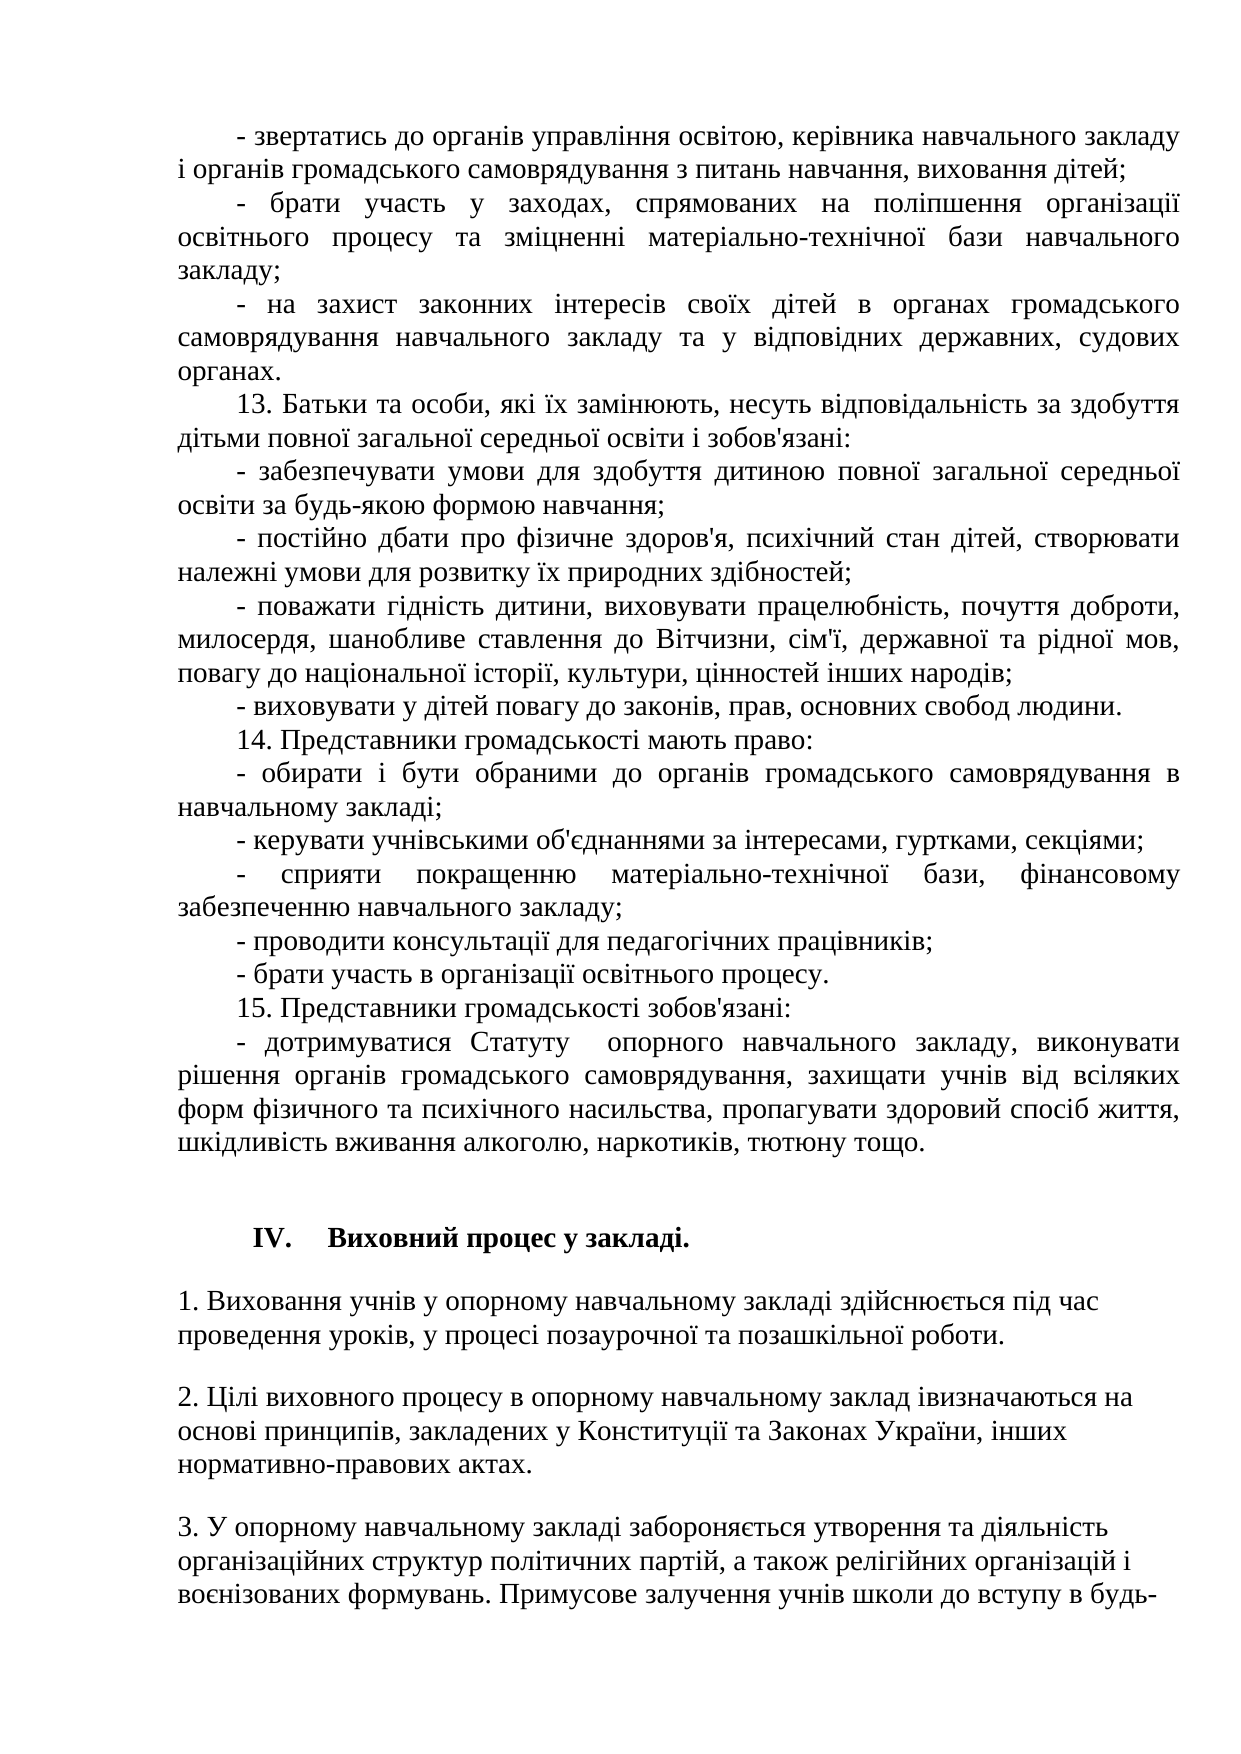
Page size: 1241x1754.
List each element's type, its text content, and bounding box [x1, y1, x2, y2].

text - на захист законних інтересів своїх дітей в органах громадського самоврядування навчального закладу та у відповідних державних, судових органах. [177, 286, 1181, 386]
text - сприяти покращенню матеріально-технічної бази, фінансовому забезпеченню навчального закладу; [177, 856, 1181, 923]
text - керувати учнівськими об'єднаннями за інтересами, гуртками, секціями; [177, 822, 1181, 856]
text 14. Представники громадськості мають право: [177, 722, 1181, 755]
text - виховувати у дітей повагу до законів, прав, основних свобод людини. [177, 688, 1181, 722]
text - забезпечувати умови для здобуття дитиною повної загальної середньої освіти за будь-якою формою навчання; [177, 453, 1181, 521]
text 2. Цілі виховного процесу в опорному навчальному заклад івизначаються на основі принципів, закладених у Конституції та Законах України, інших нормативно-правових актах. [177, 1379, 1181, 1480]
text 13. Батьки та особи, які їх замінюють, несуть відповідальність за здобуття дітьми повної загальної середньої освіти і зобов'язані: [177, 386, 1181, 453]
text - брати участь в організації освітнього процесу. [177, 957, 1181, 990]
text 15. Представники громадськості зобов'язані: [177, 990, 1181, 1024]
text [177, 1509, 1181, 1610]
text - брати участь у заходах, спрямованих на поліпшення організації освітнього процесу та зміцненні матеріально-технічної бази навчального закладу; [177, 185, 1181, 286]
text - дотримуватися Статуту опорного навчального закладу, виконувати рішення органів громадського самоврядування, захищати учнів від всіляких форм фізичного та психічного насильства, пропагувати здоровий спосіб життя, шкідливість вживання алкоголю, наркотиків, тютюну тощо. [177, 1024, 1181, 1158]
list Виховний процес у закладі. [252, 1221, 1181, 1254]
text - поважати гідність дитини, виховувати працелюбність, почуття доброти, милосердя, шанобливе ставлення до Вітчизни, сім'ї, державної та рідної мов, повагу до національної історії, культури, цінностей інших народів; [177, 588, 1181, 688]
text 1. Виховання учнів у опорному навчальному закладі здійснюється під час проведення уроків, у процесі позаурочної та позашкільної роботи. [177, 1283, 1181, 1350]
text - обирати і бути обраними до органів громадського самоврядування в навчальному закладі; [177, 755, 1181, 822]
text - проводити консультації для педагогічних працівників; [177, 923, 1181, 957]
text - постійно дбати про фізичне здоров'я, психічний стан дітей, створювати належні умови для розвитку їх природних здібностей; [177, 521, 1181, 588]
text - звертатись до органів управління освітою, керівника навчального закладу і органів громадського самоврядування з питань навчання, виховання дітей; [177, 118, 1181, 185]
